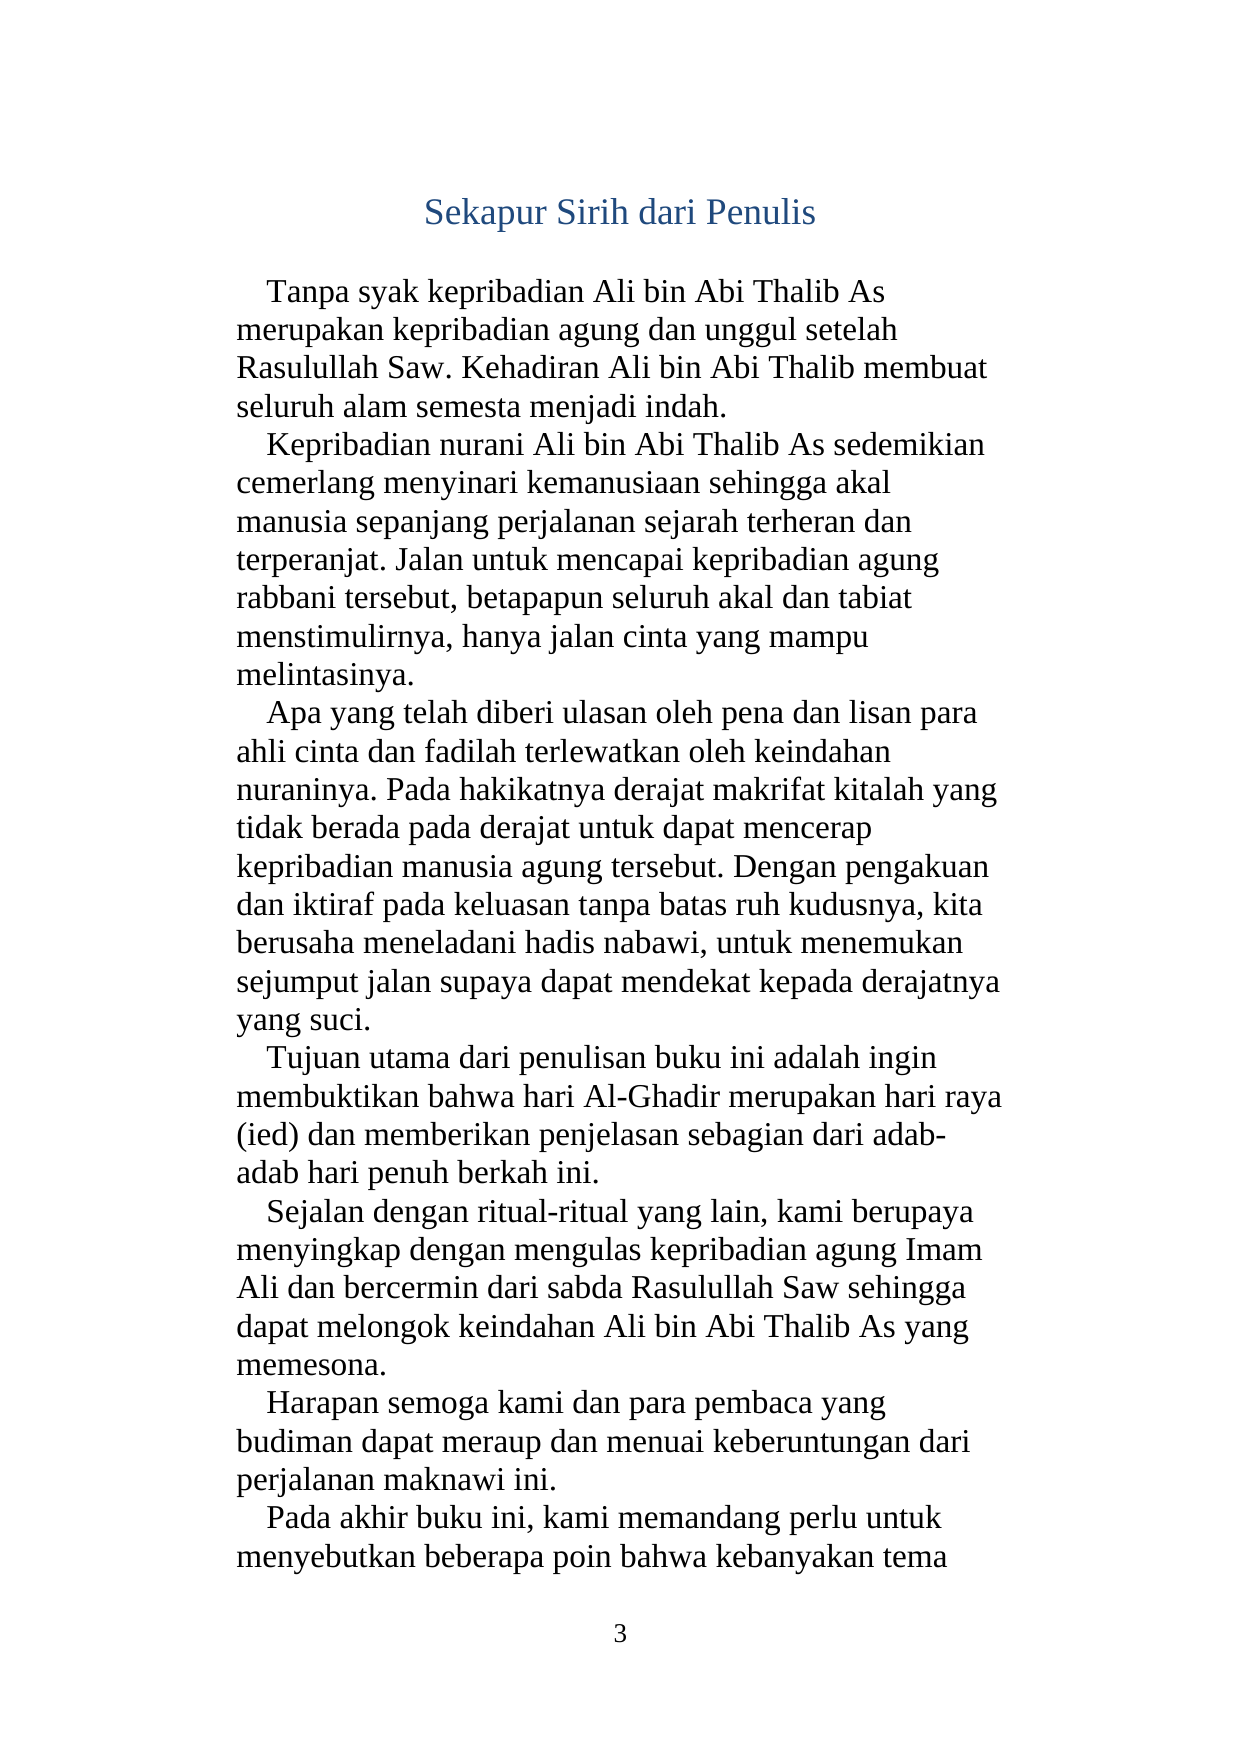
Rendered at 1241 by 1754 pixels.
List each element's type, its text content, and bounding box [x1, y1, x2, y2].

text Tujuan utama dari penulisan buku ini adalah ingin membuktikan bahwa hari Al-Ghadir merupakan hari raya (ied) dan memberikan penjelasan sebagian dari adab-adab hari penuh berkah ini. [236, 1038, 1004, 1191]
text Sejalan dengan ritual-ritual yang lain, kami berupaya menyingkap dengan mengulas kepribadian agung Imam Ali dan bercermin dari sabda Rasulullah Saw sehingga dapat melongok keindahan Ali bin Abi Thalib As yang memesona. [236, 1191, 1004, 1383]
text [236, 1498, 1004, 1574]
text Apa yang telah diberi ulasan oleh pena dan lisan para ahli cinta dan fadilah terlewatkan oleh keindahan nuraninya. Pada hakikatnya derajat makrifat kitalah yang tidak berada pada derajat untuk dapat mencerap kepribadian manusia agung tersebut. Dengan pengakuan dan iktiraf pada keluasan tanpa batas ruh kudusnya, kita berusaha meneladani hadis nabawi, untuk menemukan sejumput jalan supaya dapat mendekat kepada derajatnya yang suci. [236, 693, 1004, 1038]
subtitle Sekapur Sirih dari Penulis [236, 190, 1004, 233]
text Tanpa syak kepribadian Ali bin Abi Thalib As merupakan kepribadian agung dan unggul setelah Rasulullah Saw. Kehadiran Ali bin Abi Thalib membuat seluruh alam semesta menjadi indah. [236, 271, 1004, 424]
text Kepribadian nurani Ali bin Abi Thalib As sedemikian cemerlang menyinari kemanusiaan sehingga akal manusia sepanjang perjalanan sejarah terheran dan terperanjat. Jalan untuk mencapai kepribadian agung rabbani tersebut, betapapun seluruh akal dan tabiat menstimulirnya, hanya jalan cinta yang mampu melintasinya. [236, 424, 1004, 693]
text Harapan semoga kami dan para pembaca yang budiman dapat meraup dan menuai keberuntungan dari perjalanan maknawi ini. [236, 1383, 1004, 1498]
